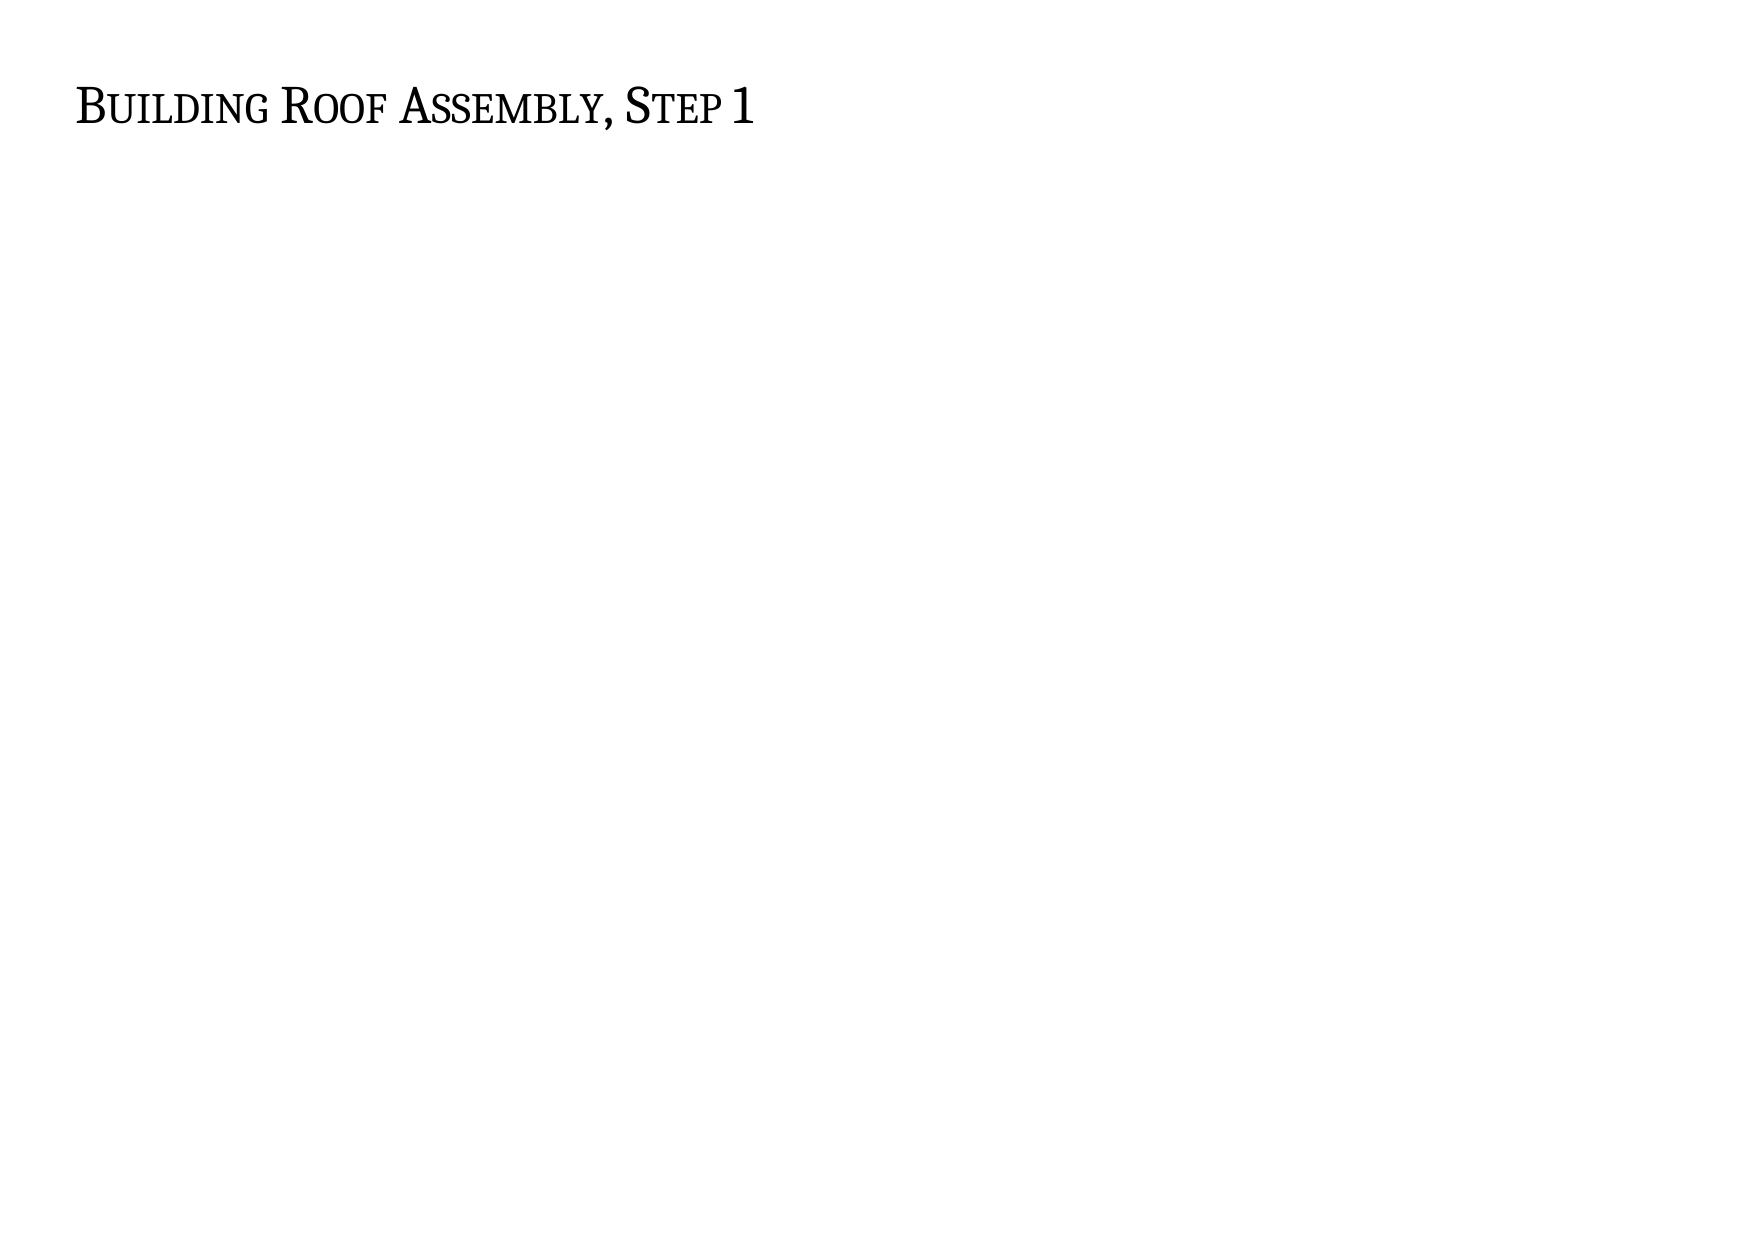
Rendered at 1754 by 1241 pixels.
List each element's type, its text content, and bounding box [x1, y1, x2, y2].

title Building Roof Assembly, Step 1 [75, 75, 1679, 137]
